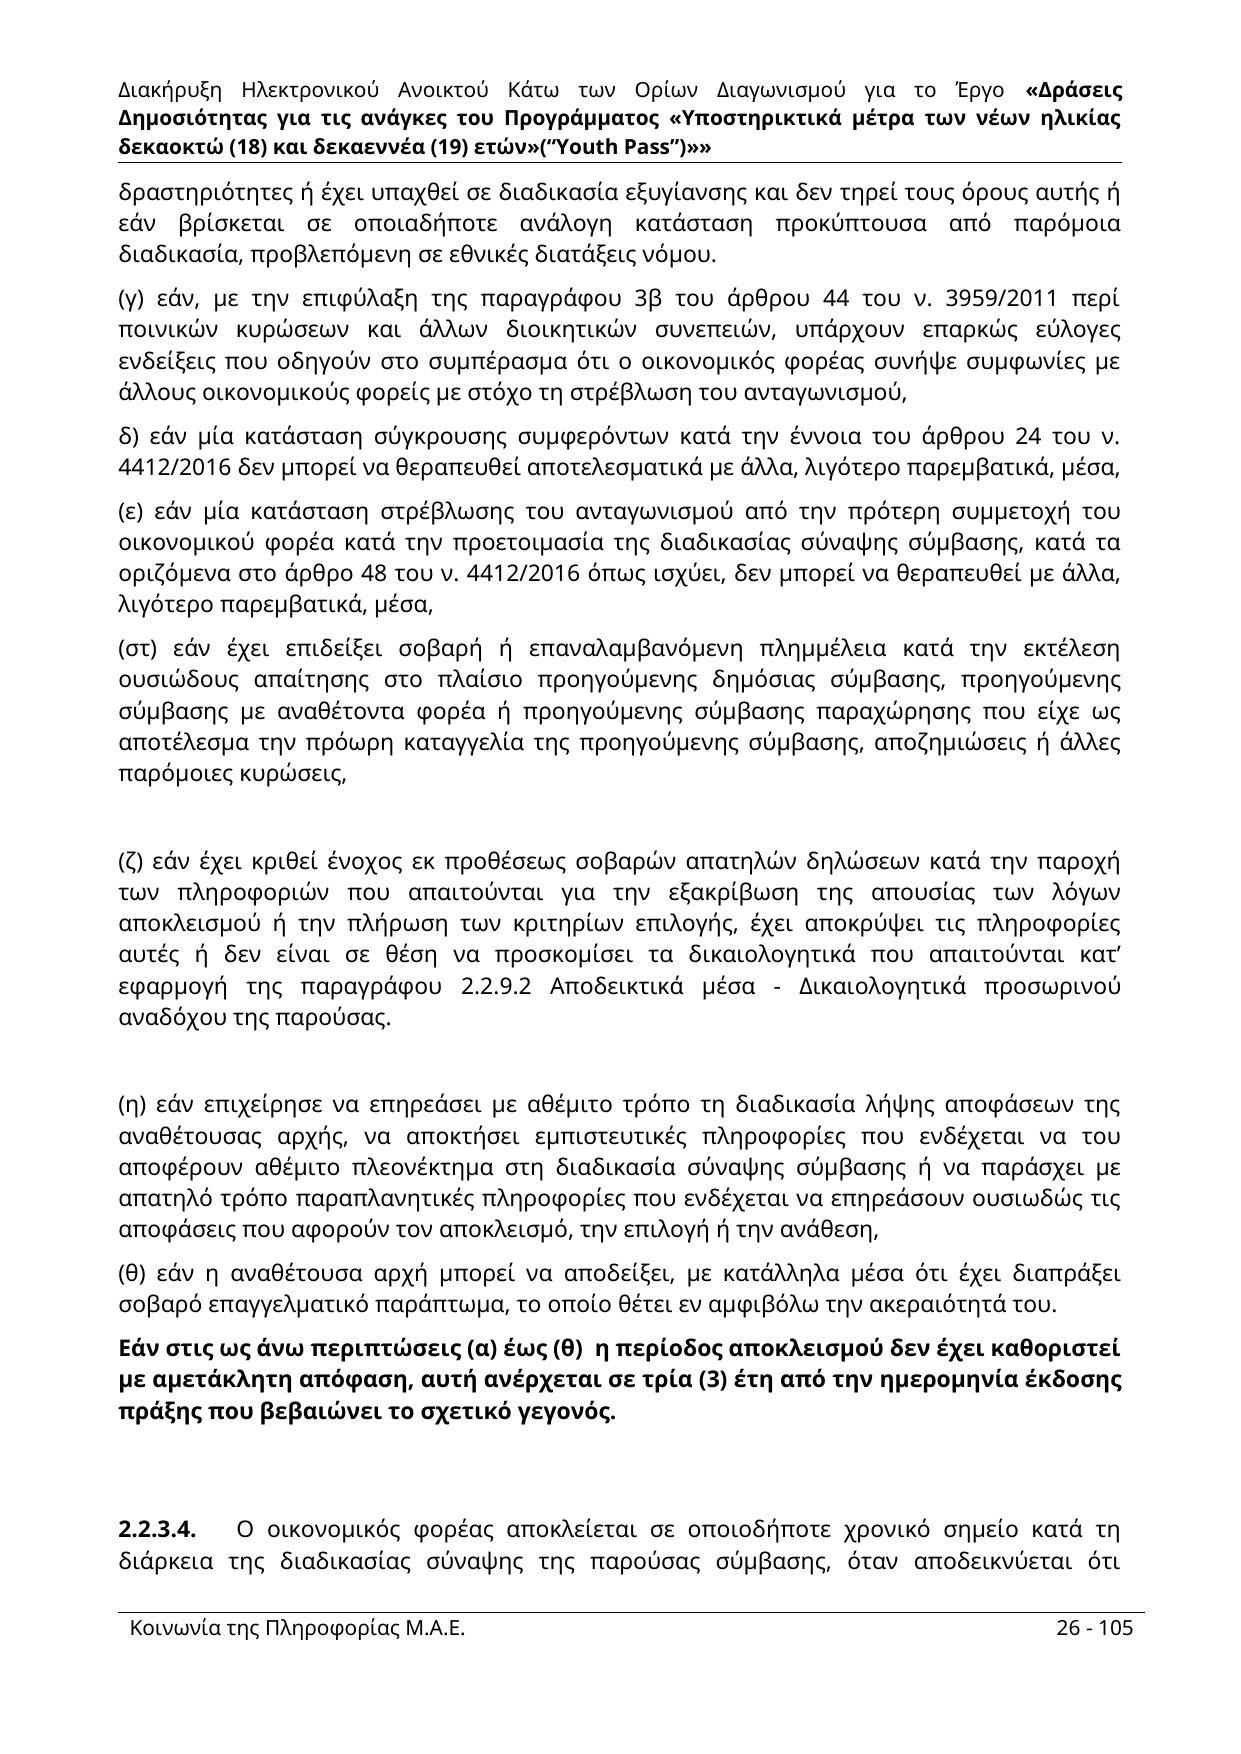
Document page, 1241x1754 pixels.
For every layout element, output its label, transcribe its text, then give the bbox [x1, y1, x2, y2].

text Εάν στις ως άνω περιπτώσεις (α) έως (θ) η περίοδος αποκλεισμού δεν έχει καθοριστεί με αμετάκλητη απόφαση, αυτή ανέρχεται σε τρία (3) έτη από την ημερομηνία έκδοσης πράξης που βεβαιώνει το σχετικό γεγονός. [118, 1332, 1122, 1426]
text (γ) εάν, με την επιφύλαξη της παραγράφου 3β του άρθρου 44 του ν. 3959/2011 περί ποινικών κυρώσεων και άλλων διοικητικών συνεπειών, υπάρχουν επαρκώς εύλογες ενδείξεις που οδηγούν στο συμπέρασμα ότι ο οικονομικός φορέας συνήψε συμφωνίες με άλλους οικονομικούς φορείς με στόχο τη στρέβλωση του ανταγωνισμού, [118, 282, 1122, 407]
text (ζ) εάν έχει κριθεί ένοχος εκ προθέσεως σοβαρών απατηλών δηλώσεων κατά την παροχή των πληροφοριών που απαιτούνται για την εξακρίβωση της απουσίας των λόγων αποκλεισμού ή την πλήρωση των κριτηρίων επιλογής, έχει αποκρύψει τις πληροφορίες αυτές ή δεν είναι σε θέση να προσκομίσει τα δικαιολογητικά που απαιτούνται κατ’ εφαρμογή της παραγράφου 2.2.9.2 Αποδεικτικά μέσα - Δικαιολογητικά προσωρινού αναδόχου της παρούσας. [118, 845, 1122, 1032]
text (η) εάν επιχείρησε να επηρεάσει με αθέμιτο τρόπο τη διαδικασία λήψης αποφάσεων της αναθέτουσας αρχής, να αποκτήσει εμπιστευτικές πληροφορίες που ενδέχεται να του αποφέρουν αθέμιτο πλεονέκτημα στη διαδικασία σύναψης σύμβασης ή να παράσχει με απατηλό τρόπο παραπλανητικές πληροφορίες που ενδέχεται να επηρεάσουν ουσιωδώς τις αποφάσεις που αφορούν τον αποκλεισμό, την επιλογή ή την ανάθεση, [118, 1088, 1122, 1245]
text (στ) εάν έχει επιδείξει σοβαρή ή επαναλαμβανόμενη πλημμέλεια κατά την εκτέλεση ουσιώδους απαίτησης στο πλαίσιο προηγούμενης δημόσιας σύμβασης, προηγούμενης σύμβασης με αναθέτοντα φορέα ή προηγούμενης σύμβασης παραχώρησης που είχε ως αποτέλεσμα την πρόωρη καταγγελία της προηγούμενης σύμβασης, αποζημιώσεις ή άλλες παρόμοιες κυρώσεις, [118, 632, 1122, 788]
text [118, 176, 1122, 270]
text (θ) εάν η αναθέτουσα αρχή μπορεί να αποδείξει, με κατάλληλα μέσα ότι έχει διαπράξει σοβαρό επαγγελματικό παράπτωμα, το οποίο θέτει εν αμφιβόλω την ακεραιότητά του. [118, 1257, 1122, 1320]
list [118, 1513, 1122, 1576]
text δ) εάν μία κατάσταση σύγκρουσης συμφερόντων κατά την έννοια του άρθρου 24 του ν. 4412/2016 δεν μπορεί να θεραπευθεί αποτελεσματικά με άλλα, λιγότερο παρεμβατικά, μέσα, [118, 420, 1122, 482]
text (ε) εάν μία κατάσταση στρέβλωσης του ανταγωνισμού από την πρότερη συμμετοχή του οικονομικού φορέα κατά την προετοιμασία της διαδικασίας σύναψης σύμβασης, κατά τα οριζόμενα στο άρθρο 48 του ν. 4412/2016 όπως ισχύει, δεν μπορεί να θεραπευθεί με άλλα, λιγότερο παρεμβατικά, μέσα, [118, 495, 1122, 620]
